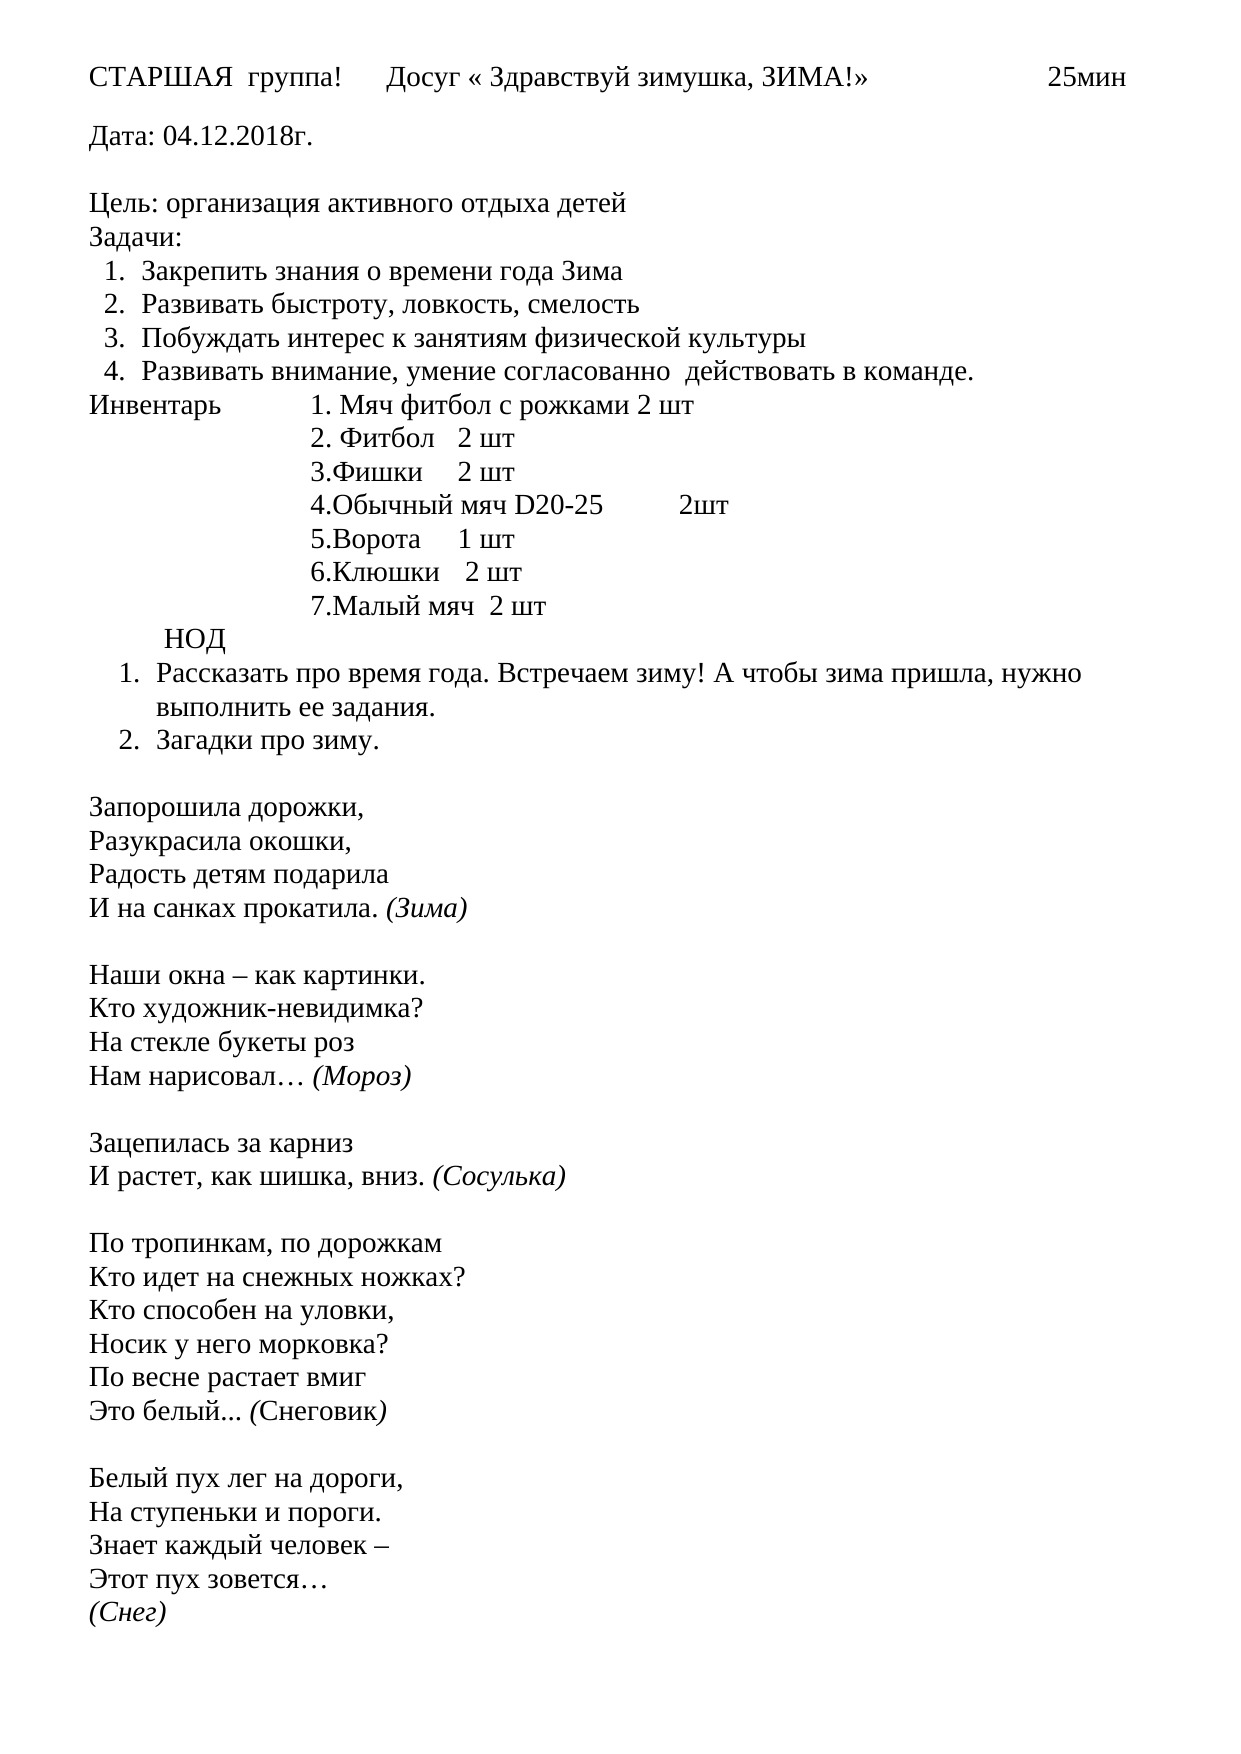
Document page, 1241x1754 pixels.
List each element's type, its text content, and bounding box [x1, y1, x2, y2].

text Цель: организация активного отдыха детей [89, 186, 1152, 219]
text Запорошила дорожки, Разукрасила окошки, Радость детям подарила И на санках прокатила. (Зима) [89, 789, 1152, 923]
text 2. Фитбол 2 шт [310, 420, 1152, 454]
text Инвентарь 1. Мяч фитбол с рожками 2 шт [89, 387, 1152, 420]
text 6.Клюшки 2 шт [310, 554, 1152, 588]
text 4.Обычный мяч D20-25 2шт [310, 487, 1152, 521]
text Зацепилась за карниз И растет, как шишка, вниз. (Сосулька) [89, 1125, 1152, 1192]
list НОД [164, 622, 1152, 655]
text Наши окна – как картинки. Кто художник-невидимка? На стекле букеты роз Нам нарисовал… (Мороз) [89, 957, 1152, 1091]
text СТАРШАЯ группа! Досуг « Здравствуй зимушка, ЗИМА!» 25мин [89, 59, 1152, 93]
list Загадки про зиму. [118, 722, 1152, 756]
list Побуждать интерес к занятиям физической культуры [103, 320, 1152, 353]
text Белый пух лег на дороги, На ступеньки и пороги. Знает каждый человек – Этот пух зовется… (Снег) [89, 1460, 1152, 1628]
text Задачи: [89, 219, 1152, 253]
text По тропинкам, по дорожкам Кто идет на снежных ножках? Кто способен на уловки, Носик у него морковка? По весне растает вмиг Это белый... (Снеговик) [89, 1225, 1152, 1427]
text Дата: 04.12.2018г. [89, 118, 1152, 152]
list Развивать быстроту, ловкость, смелость [103, 286, 1152, 320]
text 5.Ворота 1 шт [310, 521, 1152, 554]
list Рассказать про время года. Встречаем зиму! А чтобы зима пришла, нужно выполнить ее задания. [118, 655, 1152, 722]
text 7.Малый мяч 2 шт [310, 588, 1152, 622]
text 3.Фишки 2 шт [310, 454, 1152, 487]
list Закрепить знания о времени года Зима [103, 253, 1152, 286]
list Развивать внимание, умение согласованно действовать в команде. [103, 353, 1152, 387]
